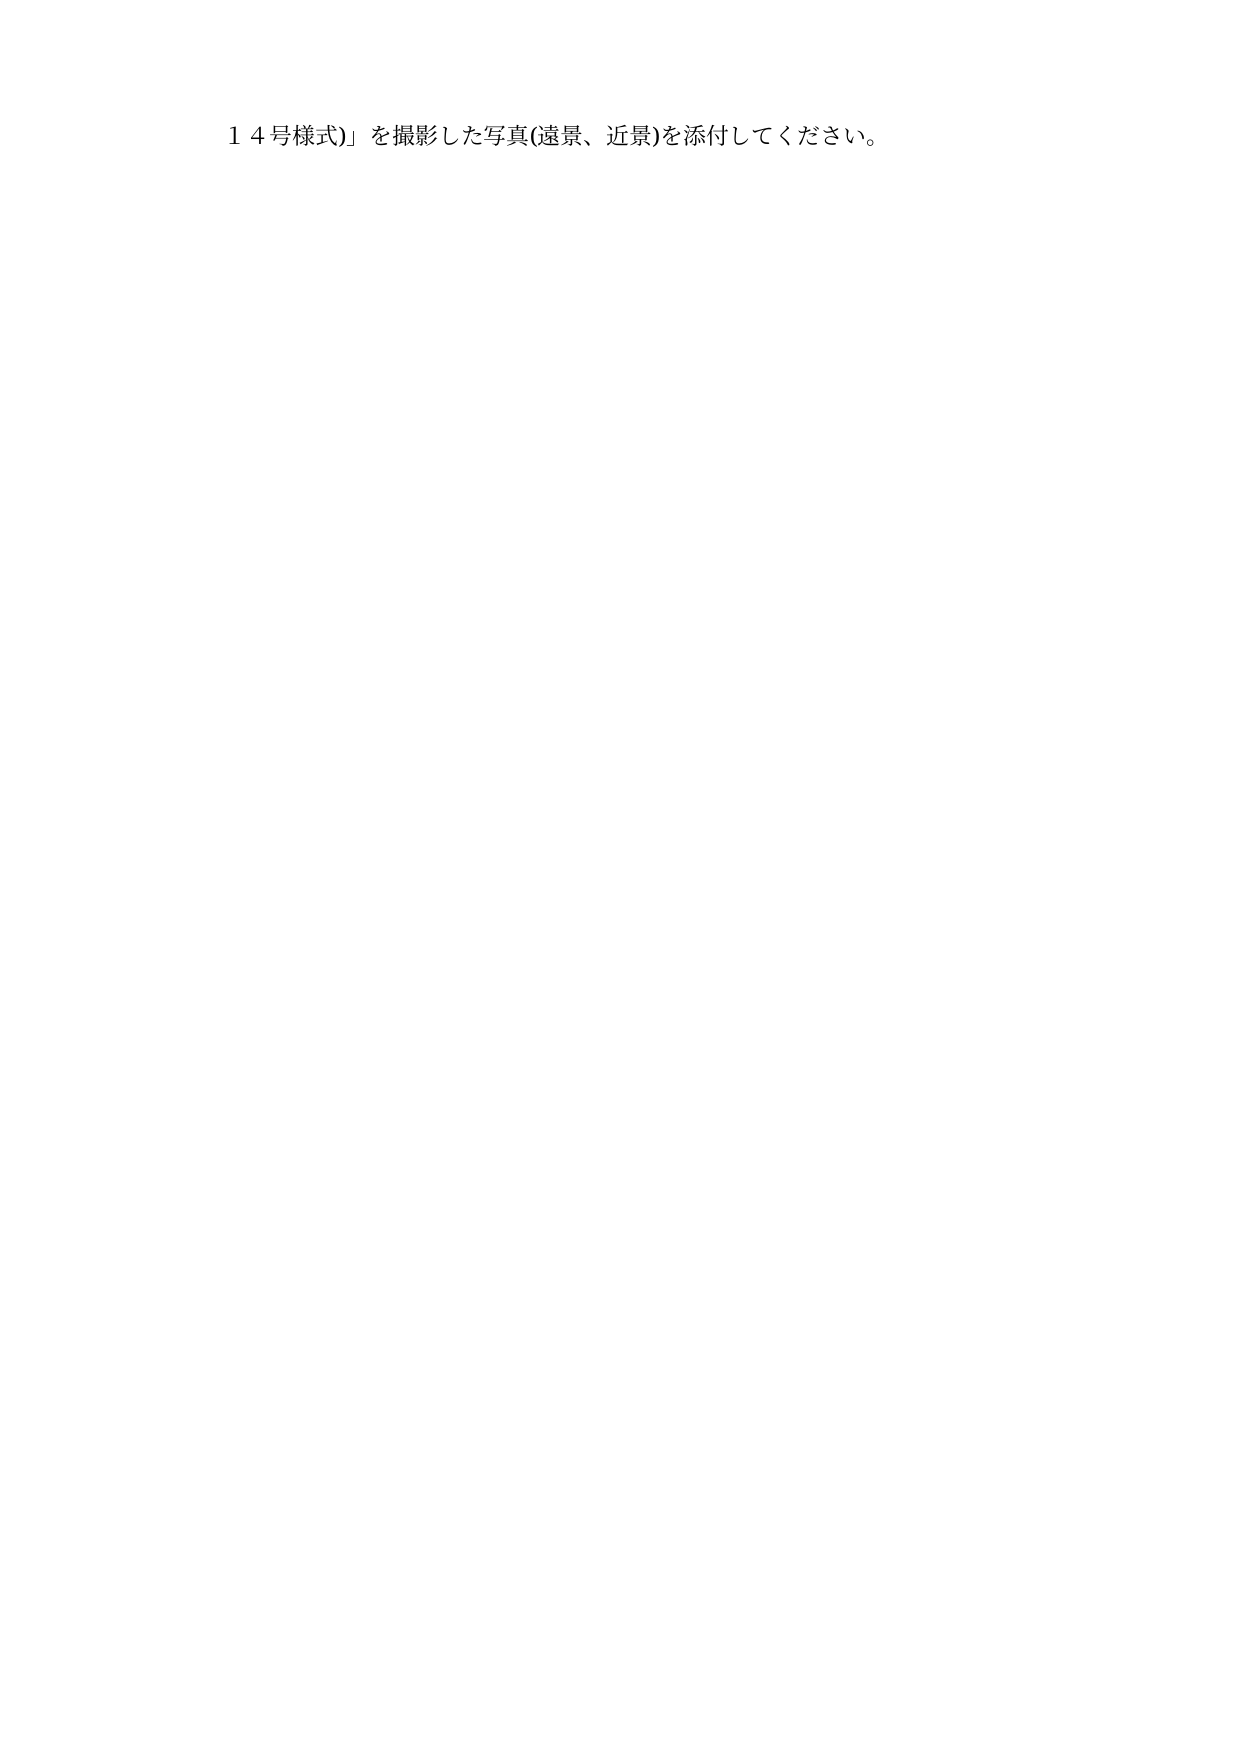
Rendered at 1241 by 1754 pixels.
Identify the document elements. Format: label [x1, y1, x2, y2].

text [135, 118, 1144, 151]
